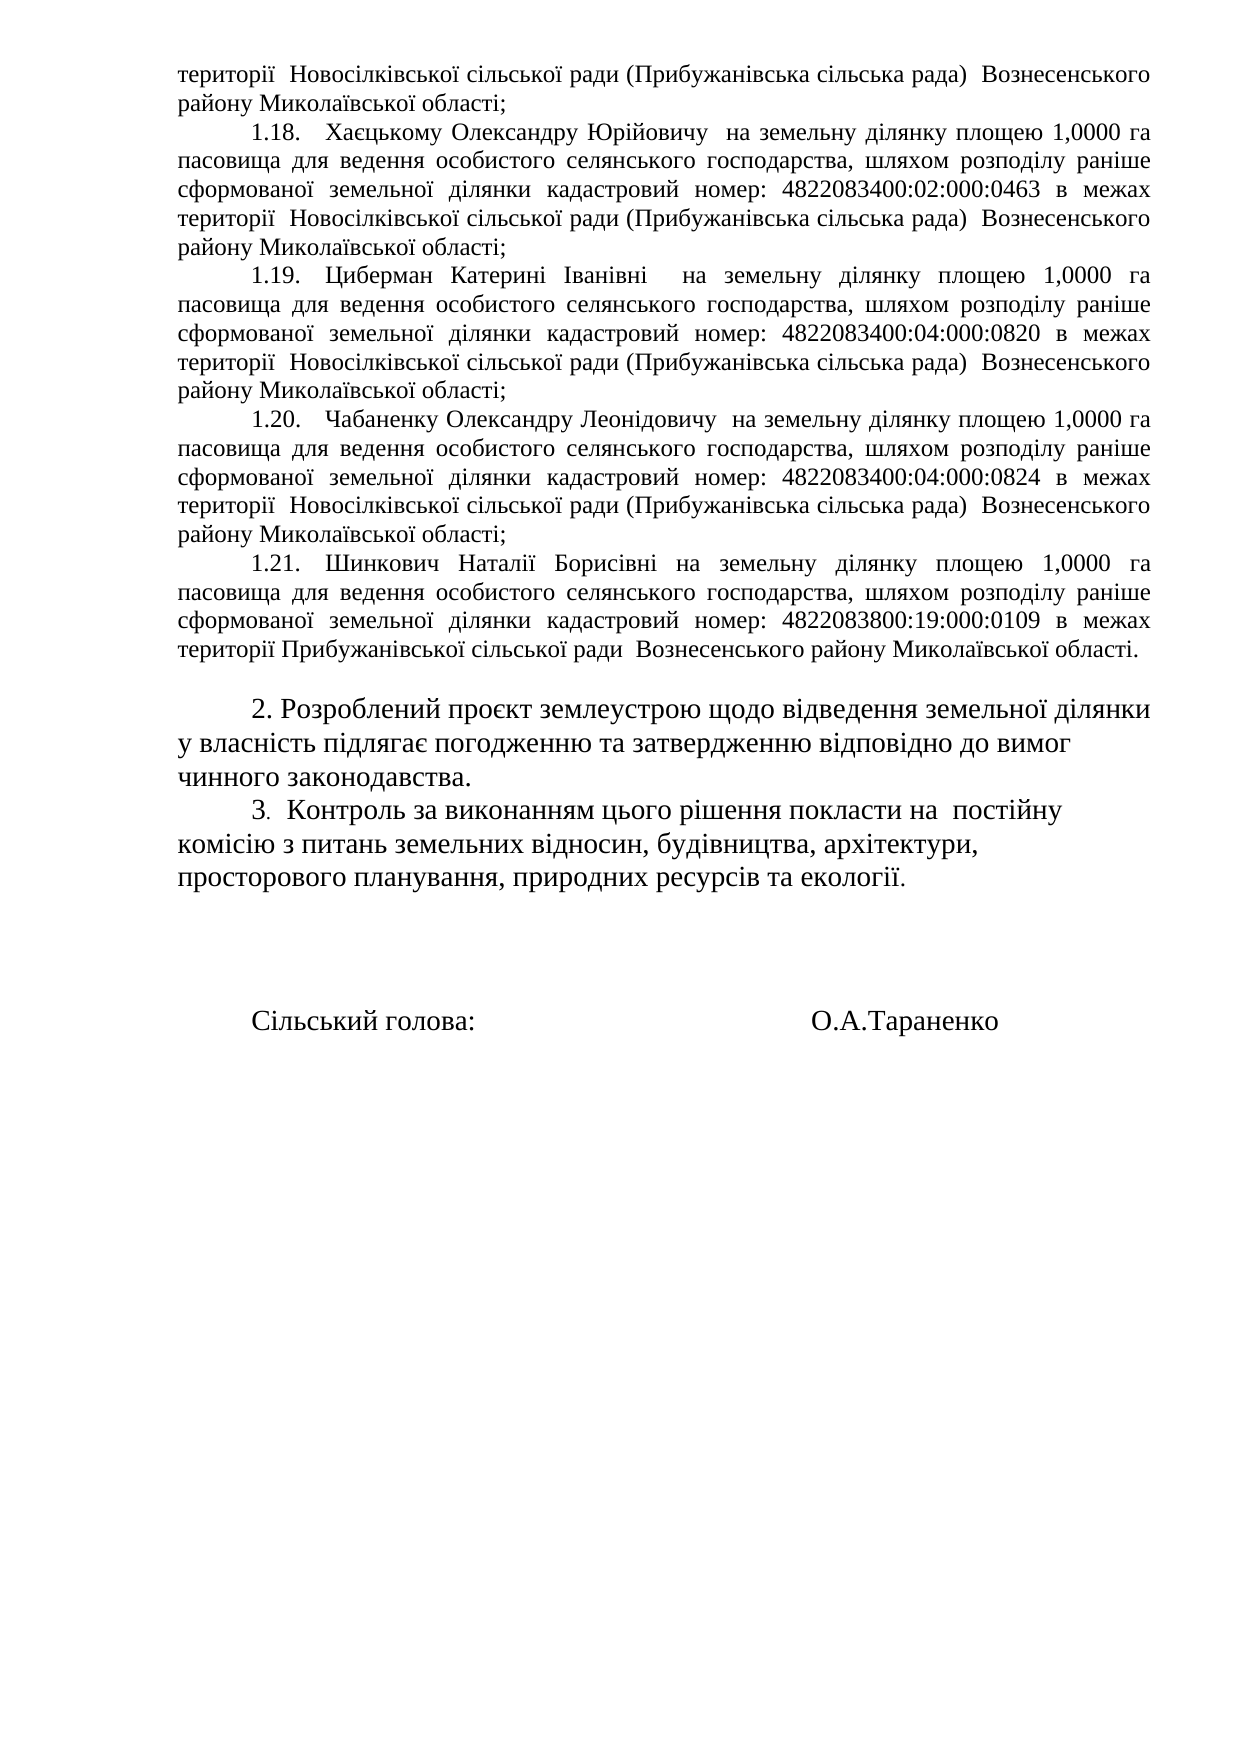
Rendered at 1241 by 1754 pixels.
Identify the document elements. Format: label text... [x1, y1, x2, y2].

text 2. Розроблений проєкт землеустрою щодо відведення земельної ділянки у власність підлягає погодженню та затвердженню відповідно до вимог чинного законодавства. 3. Контроль за виконанням цього рішення покласти на постійну комісію з питань земельних відносин, будівництва, архітектури, просторового планування, природних ресурсів та екології. [177, 692, 1152, 893]
list Шинкович Наталії Борисівні на земельну ділянку площею 1,0000 га пасовища для ведення особистого селянського господарства, шляхом розподілу раніше сформованої земельної ділянки кадастровий номер: 4822083800:19:000:0109 в межах території Прибужанівської сільської ради Вознесенського району Миколаївської області. [177, 548, 1152, 663]
text Сільський голова: О.А.Тараненко [177, 1003, 1152, 1037]
list Хаєцькому Олександру Юрійовичу на земельну ділянку площею 1,0000 га пасовища для ведення особистого селянського господарства, шляхом розподілу раніше сформованої земельної ділянки кадастровий номер: 4822083400:02:000:0463 в межах території Новосілківської сільської ради (Прибужанівська сільська рада) Вознесенського району Миколаївської області; [177, 117, 1152, 260]
list Циберман Катерині Іванівні на земельну ділянку площею 1,0000 га пасовища для ведення особистого селянського господарства, шляхом розподілу раніше сформованої земельної ділянки кадастровий номер: 4822083400:04:000:0820 в межах території Новосілківської сільської ради (Прибужанівська сільська рада) Вознесенського району Миколаївської області; [177, 260, 1152, 404]
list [177, 59, 1152, 117]
list Чабаненку Олександру Леонідовичу на земельну ділянку площею 1,0000 га пасовища для ведення особистого селянського господарства, шляхом розподілу раніше сформованої земельної ділянки кадастровий номер: 4822083400:04:000:0824 в межах території Новосілківської сільської ради (Прибужанівська сільська рада) Вознесенського району Миколаївської області; [177, 404, 1152, 548]
